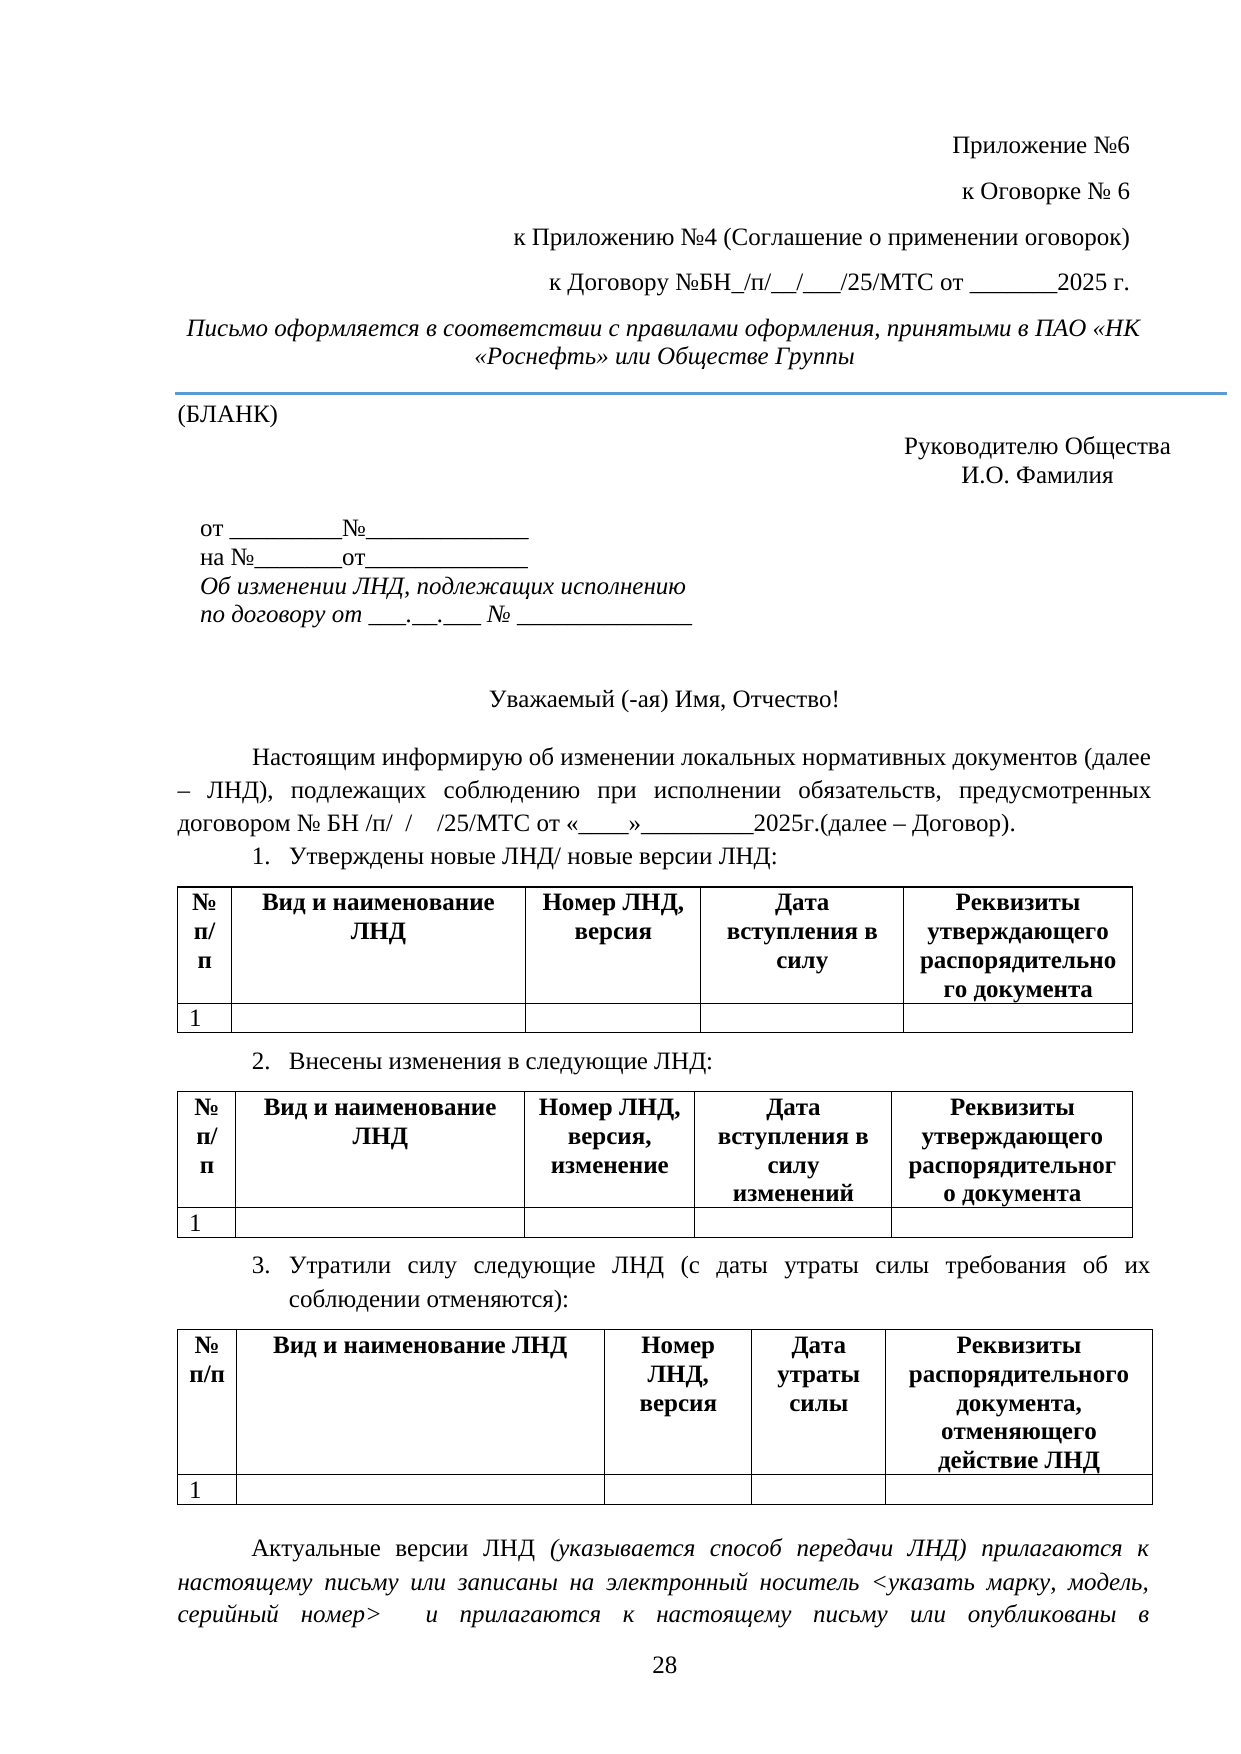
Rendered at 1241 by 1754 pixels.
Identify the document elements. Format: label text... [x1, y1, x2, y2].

table_cell [892, 1208, 1132, 1237]
table_header Вид и наименование ЛНД [237, 1330, 604, 1474]
table_cell [525, 1208, 694, 1237]
table_header Вид и наименование ЛНД [236, 1092, 524, 1207]
table_header Вид и наименование ЛНД [232, 888, 525, 1002]
text Приложение №6 [177, 131, 1130, 159]
table_header № п/п [178, 1092, 235, 1207]
table_header Дата вступления в силу [701, 888, 903, 1002]
table_header № п/п [178, 1330, 236, 1474]
table_header № п/п [178, 888, 231, 1002]
table_cell [886, 1475, 1152, 1504]
text Уважаемый (-ая) Имя, Отчество! [177, 684, 1152, 713]
table_cell [701, 1004, 903, 1032]
table_cell [752, 1475, 885, 1504]
table_header Дата утраты силы [752, 1330, 885, 1474]
text Письмо оформляется в соответствии с правилами оформления, принятыми в ПАО «НК «Роснефть» или Обществе Группы [177, 313, 1152, 370]
list Внесены изменения в следующие ЛНД: [252, 1046, 1152, 1074]
table_header Реквизиты утверждающего распорядительного документа [892, 1092, 1132, 1207]
table_cell 1 [178, 1004, 231, 1032]
table_header Номер ЛНД, версия, изменение [525, 1092, 694, 1207]
text (БЛАНК) [177, 399, 1152, 428]
list Утверждены новые ЛНД/ новые версии ЛНД: [252, 841, 1152, 869]
table_header Реквизиты утверждающего распорядительного документа [904, 888, 1132, 1002]
table_header Реквизиты распорядительного документа, отменяющего действие ЛНД [886, 1330, 1152, 1474]
text к Договору №БН_/п/__/___/25/МТС от _______2025 г. [177, 267, 1130, 296]
list Утратили силу следующие ЛНД (с даты утраты силы требования об их соблюдении отменяются): [252, 1251, 1152, 1312]
table_cell Об изменении ЛНД, подлежащих исполнению по договору от ___.__.___ № ______________ [189, 571, 764, 684]
table_header от _________№_____________ на №_______от_____________ [189, 513, 764, 571]
table_cell [232, 1004, 525, 1032]
text к Оговорке № 6 [177, 176, 1130, 205]
table_header Руководителю Общества И.О. Фамилия [872, 403, 1203, 489]
table_cell [904, 1004, 1132, 1032]
table_header Дата вступления в силу изменений [695, 1092, 891, 1207]
table_cell 1 [178, 1208, 235, 1237]
table_cell [237, 1475, 604, 1504]
table_cell [695, 1208, 891, 1237]
text Настоящим информирую об изменении локальных нормативных документов (далее – ЛНД), подлежащих соблюдению при исполнении обязательств, предусмотренных договором № БН /п/ / /25/МТС от «____»_________2025г.(далее – Договор). [177, 742, 1152, 837]
table_cell [236, 1208, 524, 1237]
table_cell [526, 1004, 700, 1032]
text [177, 1533, 1152, 1628]
text к Приложению №4 (Соглашение о применении оговорок) [177, 222, 1130, 250]
table_cell 1 [178, 1475, 236, 1504]
table_cell [605, 1475, 751, 1504]
table_header Номер ЛНД, версия [605, 1330, 751, 1474]
table_header Номер ЛНД, версия [526, 888, 700, 1002]
